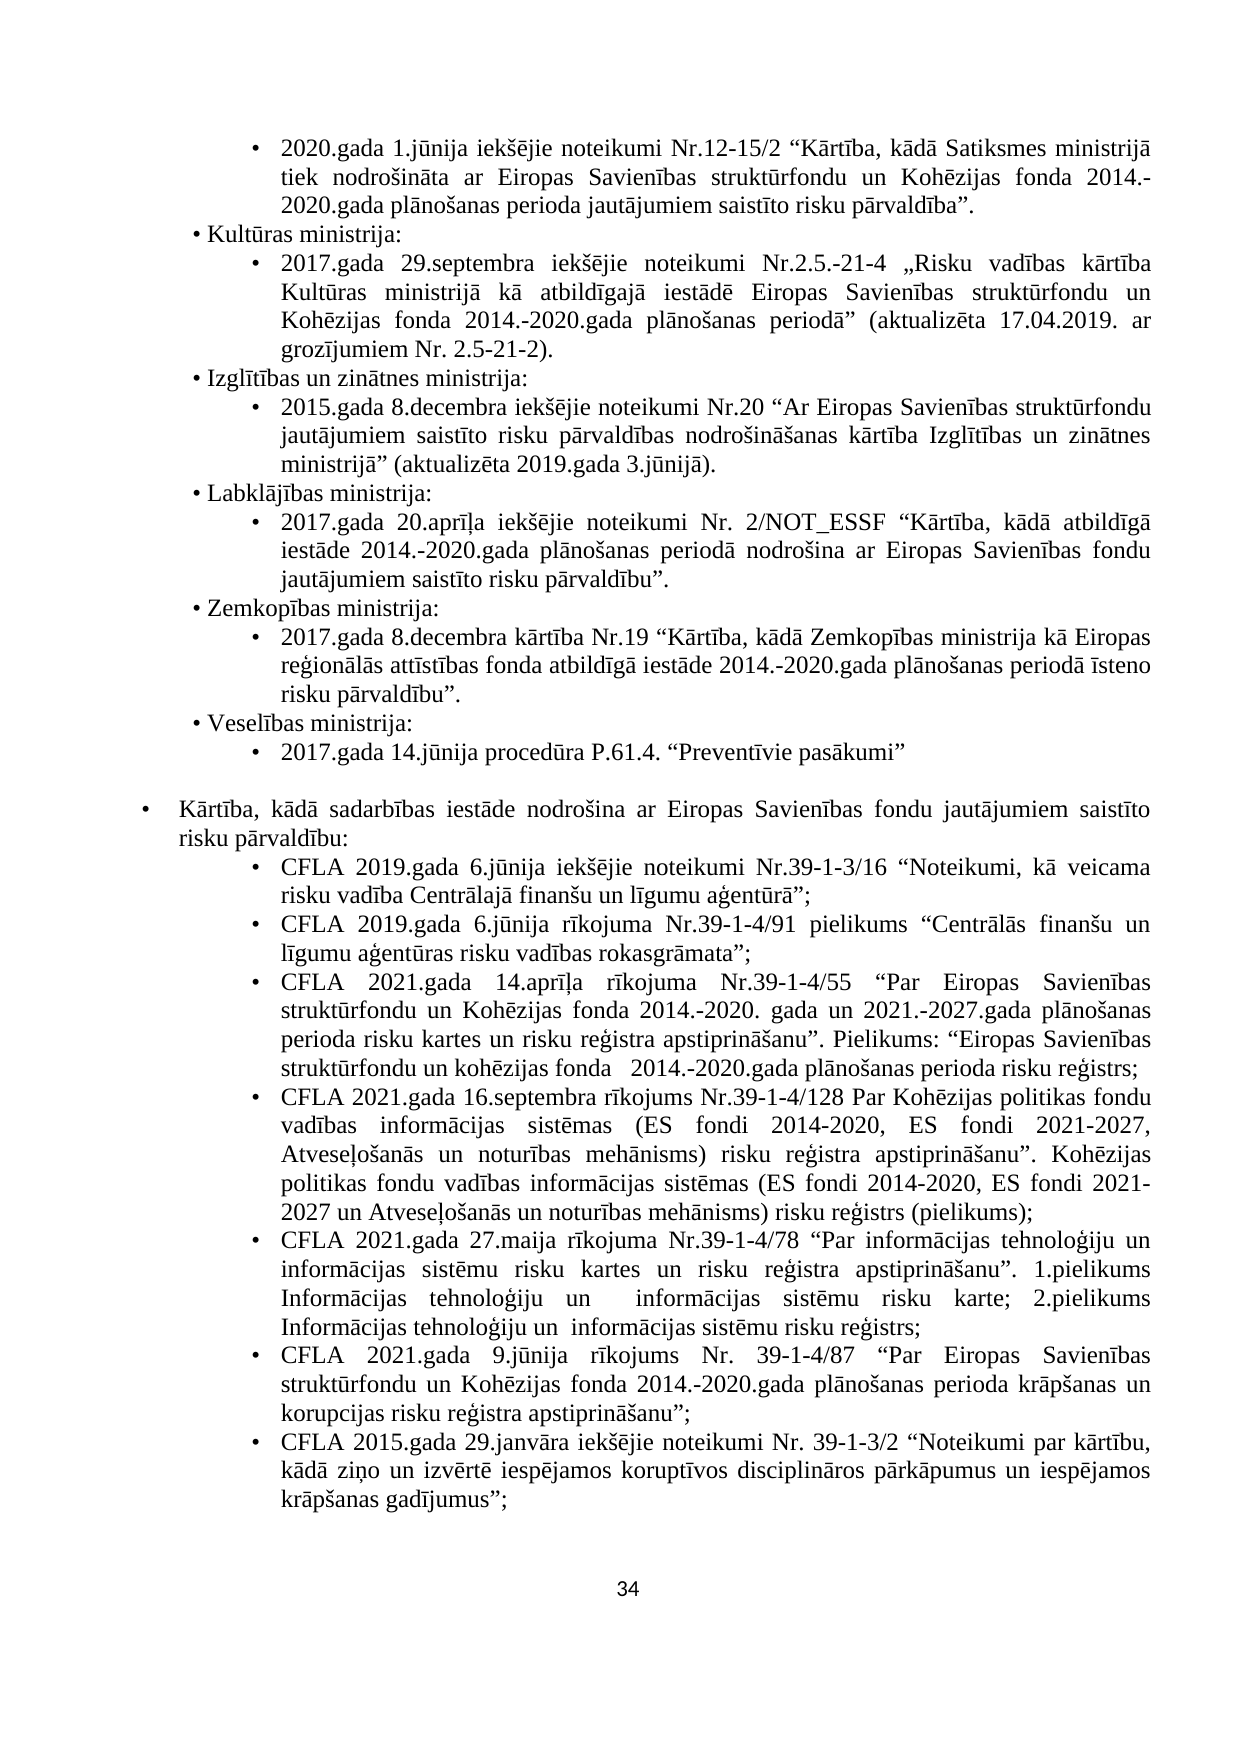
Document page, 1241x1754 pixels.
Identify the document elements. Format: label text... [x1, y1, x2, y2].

list 2015.gada 8.decembra iekšējie noteikumi Nr.20 “Ar Eiropas Savienības struktūrfondu jautājumiem saistīto risku pārvaldības nodrošināšanas kārtība Izglītības un zinātnes ministrijā” (aktualizēta 2019.gada 3.jūnijā). [251, 392, 1152, 478]
list Zemkopības ministrija: [192, 593, 1152, 622]
list CFLA 2019.gada 6.jūnija rīkojuma Nr.39-1-4/91 pielikums “Centrālās finanšu un līgumu aģentūras risku vadības rokasgrāmata”; [251, 909, 1152, 967]
list CFLA 2021.gada 16.septembra rīkojums Nr.39-1-4/128 Par Kohēzijas politikas fondu vadības informācijas sistēmas (ES fondi 2014-2020, ES fondi 2021-2027, Atveseļošanās un noturības mehānisms) risku reģistra apstiprināšanu”. Kohēzijas politikas fondu vadības informācijas sistēmas (ES fondi 2014-2020, ES fondi 2021-2027 un Atveseļošanās un noturības mehānisms) risku reģistrs (pielikums); [251, 1082, 1152, 1225]
list Kārtība, kādā sadarbības iestāde nodrošina ar Eiropas Savienības fondu jautājumiem saistīto risku pārvaldību: [141, 794, 1152, 852]
list Kultūras ministrija: [192, 219, 1152, 248]
list Veselības ministrija: [192, 708, 1152, 737]
list CFLA 2021.gada 27.maija rīkojuma Nr.39-1-4/78 “Par informācijas tehnoloģiju un informācijas sistēmu risku kartes un risku reģistra apstiprināšanu”. 1.pielikums Informācijas tehnoloģiju un informācijas sistēmu risku karte; 2.pielikums Informācijas tehnoloģiju un informācijas sistēmu risku reģistrs; [251, 1225, 1152, 1340]
list CFLA 2019.gada 6.jūnija iekšējie noteikumi Nr.39-1-3/16 “Noteikumi, kā veicama risku vadība Centrālajā finanšu un līgumu aģentūrā”; [251, 852, 1152, 909]
list CFLA 2021.gada 9.jūnija rīkojums Nr. 39-1-4/87 “Par Eiropas Savienības struktūrfondu un Kohēzijas fonda 2014.-2020.gada plānošanas perioda krāpšanas un korupcijas risku reģistra apstiprināšanu”; [251, 1340, 1152, 1427]
list 2020.gada 1.jūnija iekšējie noteikumi Nr.12-15/2 “Kārtība, kādā Satiksmes ministrijā tiek nodrošināta ar Eiropas Savienības struktūrfondu un Kohēzijas fonda 2014.-2020.gada plānošanas perioda jautājumiem saistīto risku pārvaldība”. [251, 133, 1152, 219]
list 2017.gada 14.jūnija procedūra P.61.4. “Preventīvie pasākumi” [251, 737, 1152, 765]
list 2017.gada 8.decembra kārtība Nr.19 “Kārtība, kādā Zemkopības ministrija kā Eiropas reģionālās attīstības fonda atbildīgā iestāde 2014.-2020.gada plānošanas periodā īsteno risku pārvaldību”. [251, 622, 1152, 708]
list 2017.gada 20.aprīļa iekšējie noteikumi Nr. 2/NOT_ESSF “Kārtība, kādā atbildīgā iestāde 2014.-2020.gada plānošanas periodā nodrošina ar Eiropas Savienības fondu jautājumiem saistīto risku pārvaldību”. [251, 507, 1152, 593]
list Labklājības ministrija: [192, 478, 1152, 507]
list CFLA 2015.gada 29.janvāra iekšējie noteikumi Nr. 39-1-3/2 “Noteikumi par kārtību, kādā ziņo un izvērtē iespējamos koruptīvos disciplināros pārkāpumus un iespējamos krāpšanas gadījumus”; [251, 1427, 1152, 1513]
list Izglītības un zinātnes ministrija: [192, 363, 1152, 392]
list CFLA 2021.gada 14.aprīļa rīkojuma Nr.39-1-4/55 “Par Eiropas Savienības struktūrfondu un Kohēzijas fonda 2014.-2020. gada un 2021.-2027.gada plānošanas perioda risku kartes un risku reģistra apstiprināšanu”. Pielikums: “Eiropas Savienības struktūrfondu un kohēzijas fonda 2014.-2020.gada plānošanas perioda risku reģistrs; [251, 967, 1152, 1082]
list 2017.gada 29.septembra iekšējie noteikumi Nr.2.5.-21-4 „Risku vadības kārtība Kultūras ministrijā kā atbildīgajā iestādē Eiropas Savienības struktūrfondu un Kohēzijas fonda 2014.-2020.gada plānošanas periodā” (aktualizēta 17.04.2019. ar grozījumiem Nr. 2.5-21-2). [251, 248, 1152, 363]
